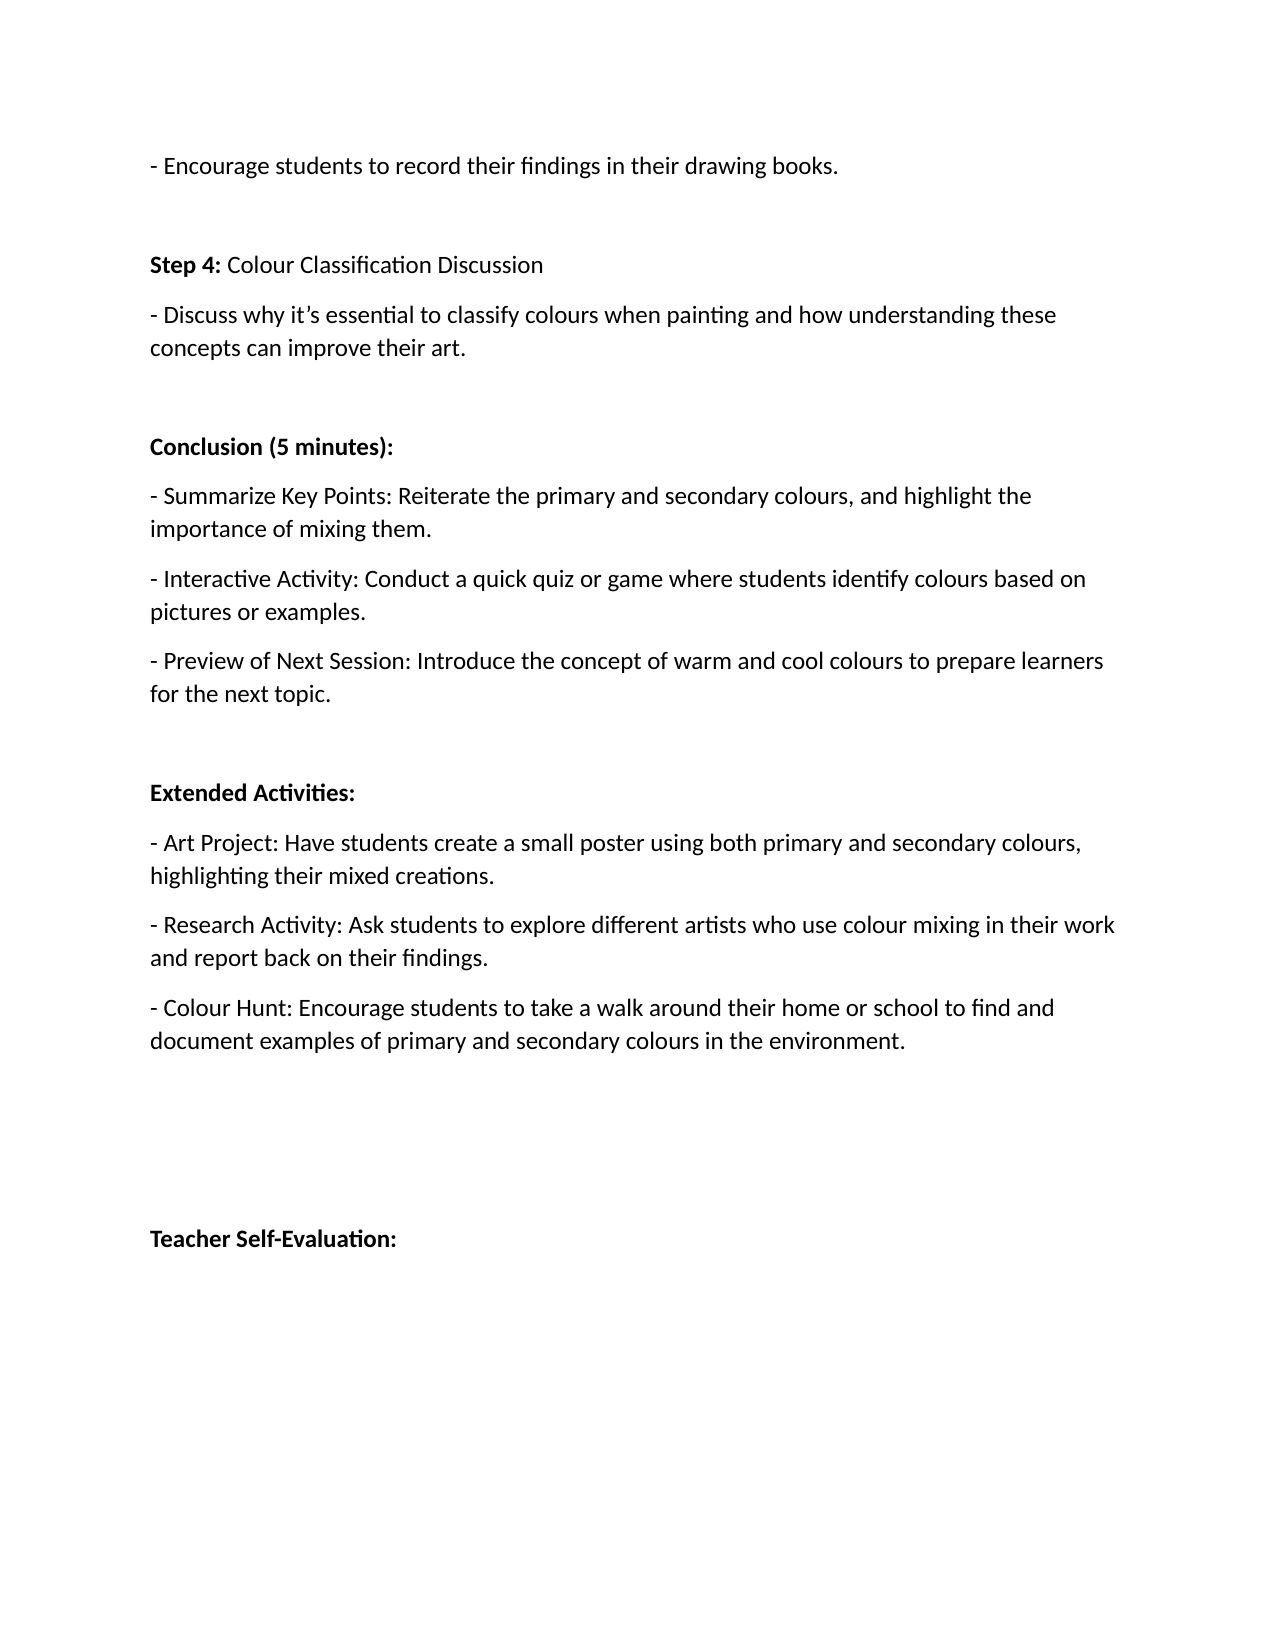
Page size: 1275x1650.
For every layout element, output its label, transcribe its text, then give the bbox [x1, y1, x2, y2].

text Conclusion (5 minutes): [150, 431, 1125, 461]
text Extended Activities: [150, 777, 1125, 808]
text - Summarize Key Points: Reiterate the primary and secondary colours, and highlight the importance of mixing them. [150, 480, 1125, 544]
text - Interactive Activity: Conduct a quick quiz or game where students identify colours based on pictures or examples. [150, 563, 1125, 626]
text Teacher Self-Evaluation: [150, 1223, 1125, 1254]
text Step 4: Colour Classification Discussion [150, 249, 1125, 280]
text - Encourage students to record their findings in their drawing books. [150, 150, 1125, 181]
text - Art Project: Have students create a small poster using both primary and secondary colours, highlighting their mixed creations. [150, 827, 1125, 891]
text - Research Activity: Ask students to explore different artists who use colour mixing in their work and report back on their findings. [150, 909, 1125, 973]
text - Discuss why it’s essential to classify colours when painting and how understanding these concepts can improve their art. [150, 299, 1125, 362]
text - Colour Hunt: Encourage students to take a walk around their home or school to find and document examples of primary and secondary colours in the environment. [150, 992, 1125, 1056]
text - Preview of Next Session: Introduce the concept of warm and cool colours to prepare learners for the next topic. [150, 645, 1125, 709]
